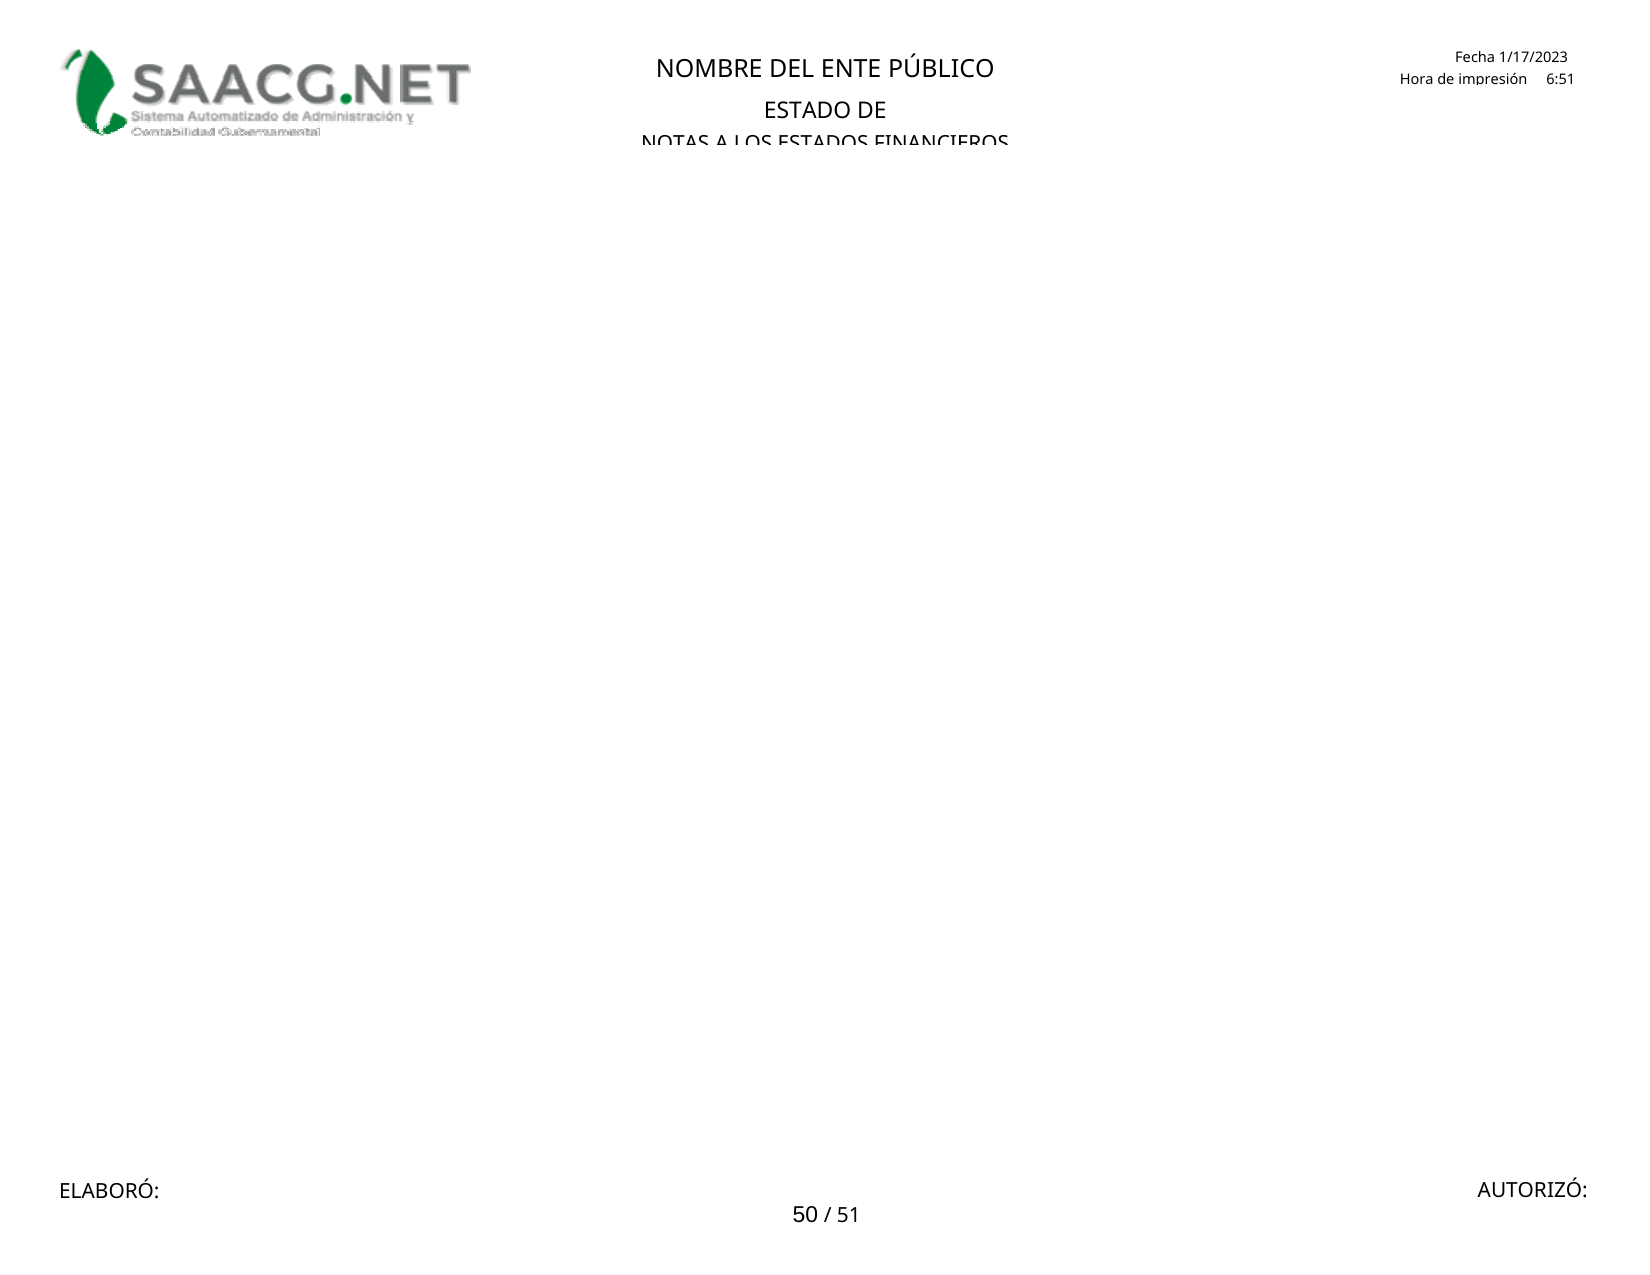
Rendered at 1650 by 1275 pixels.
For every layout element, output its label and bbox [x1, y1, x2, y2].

picture [59, 49, 471, 136]
